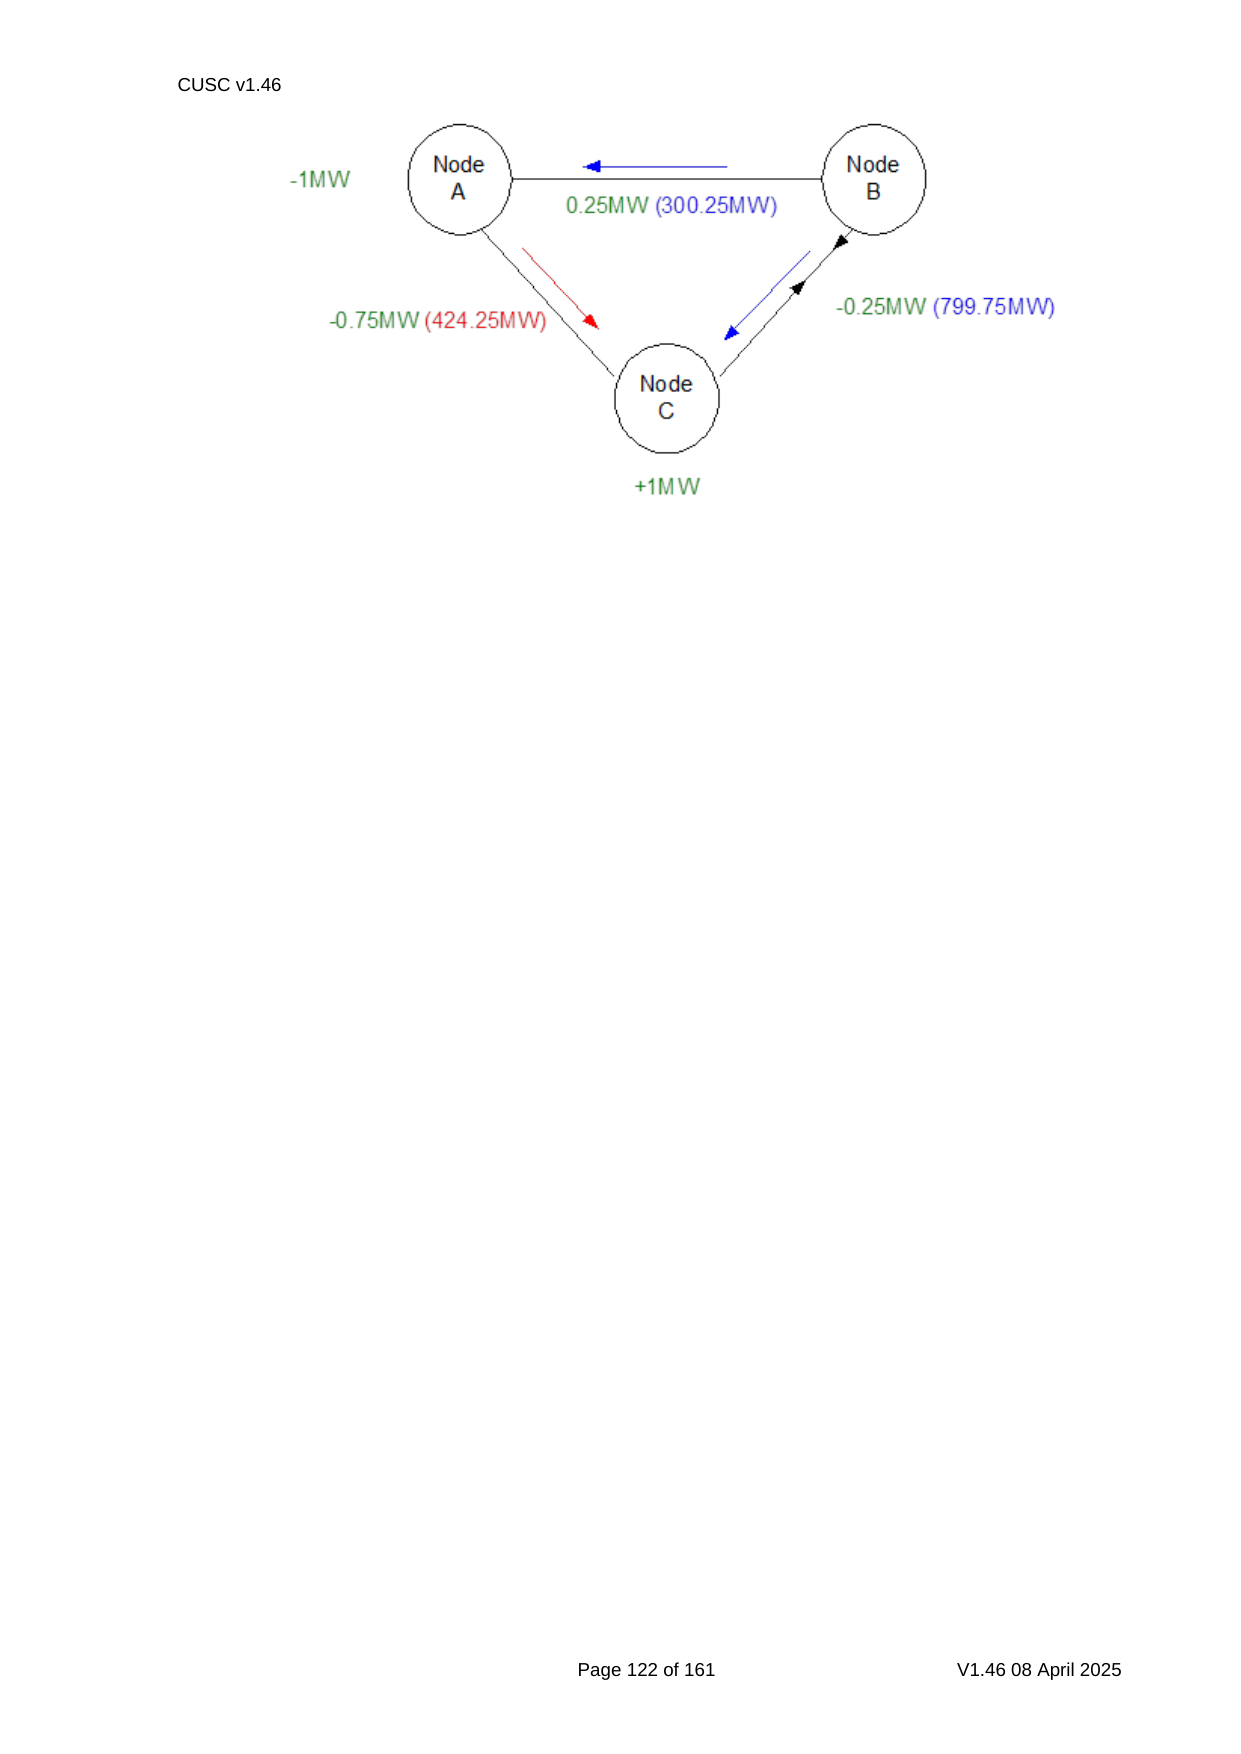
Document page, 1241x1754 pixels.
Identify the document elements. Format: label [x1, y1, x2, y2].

picture [177, 118, 1153, 519]
